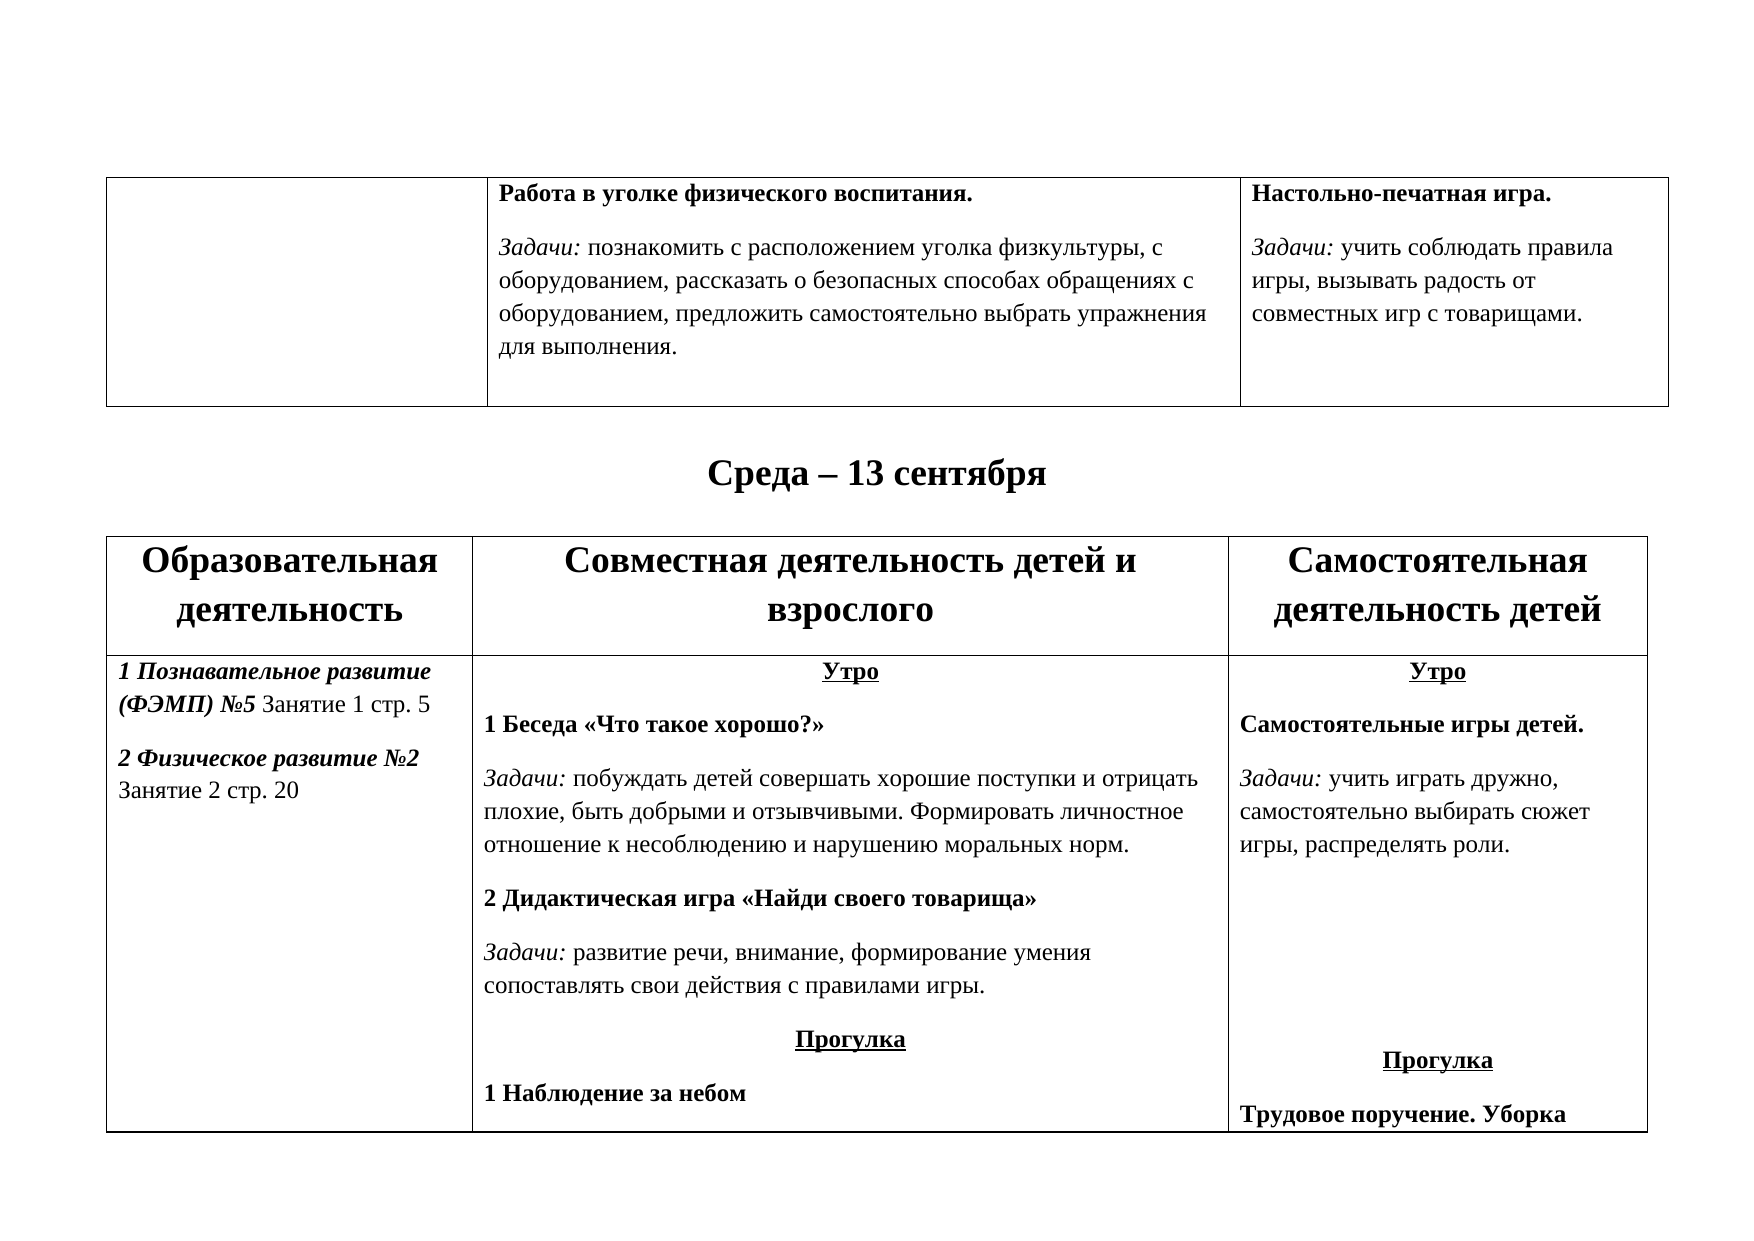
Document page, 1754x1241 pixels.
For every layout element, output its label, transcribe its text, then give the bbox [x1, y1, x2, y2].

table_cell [473, 656, 1228, 1131]
table_header Совместная деятельность детей и взрослого [473, 537, 1228, 655]
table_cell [1241, 178, 1668, 406]
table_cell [107, 656, 472, 1131]
table_header Образовательная деятельность [107, 537, 472, 655]
table_header Самостоятельная деятельность детей [1229, 537, 1647, 655]
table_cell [107, 178, 487, 406]
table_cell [488, 178, 1240, 406]
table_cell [1229, 656, 1647, 1131]
text Среда – 13 сентября [118, 450, 1636, 493]
